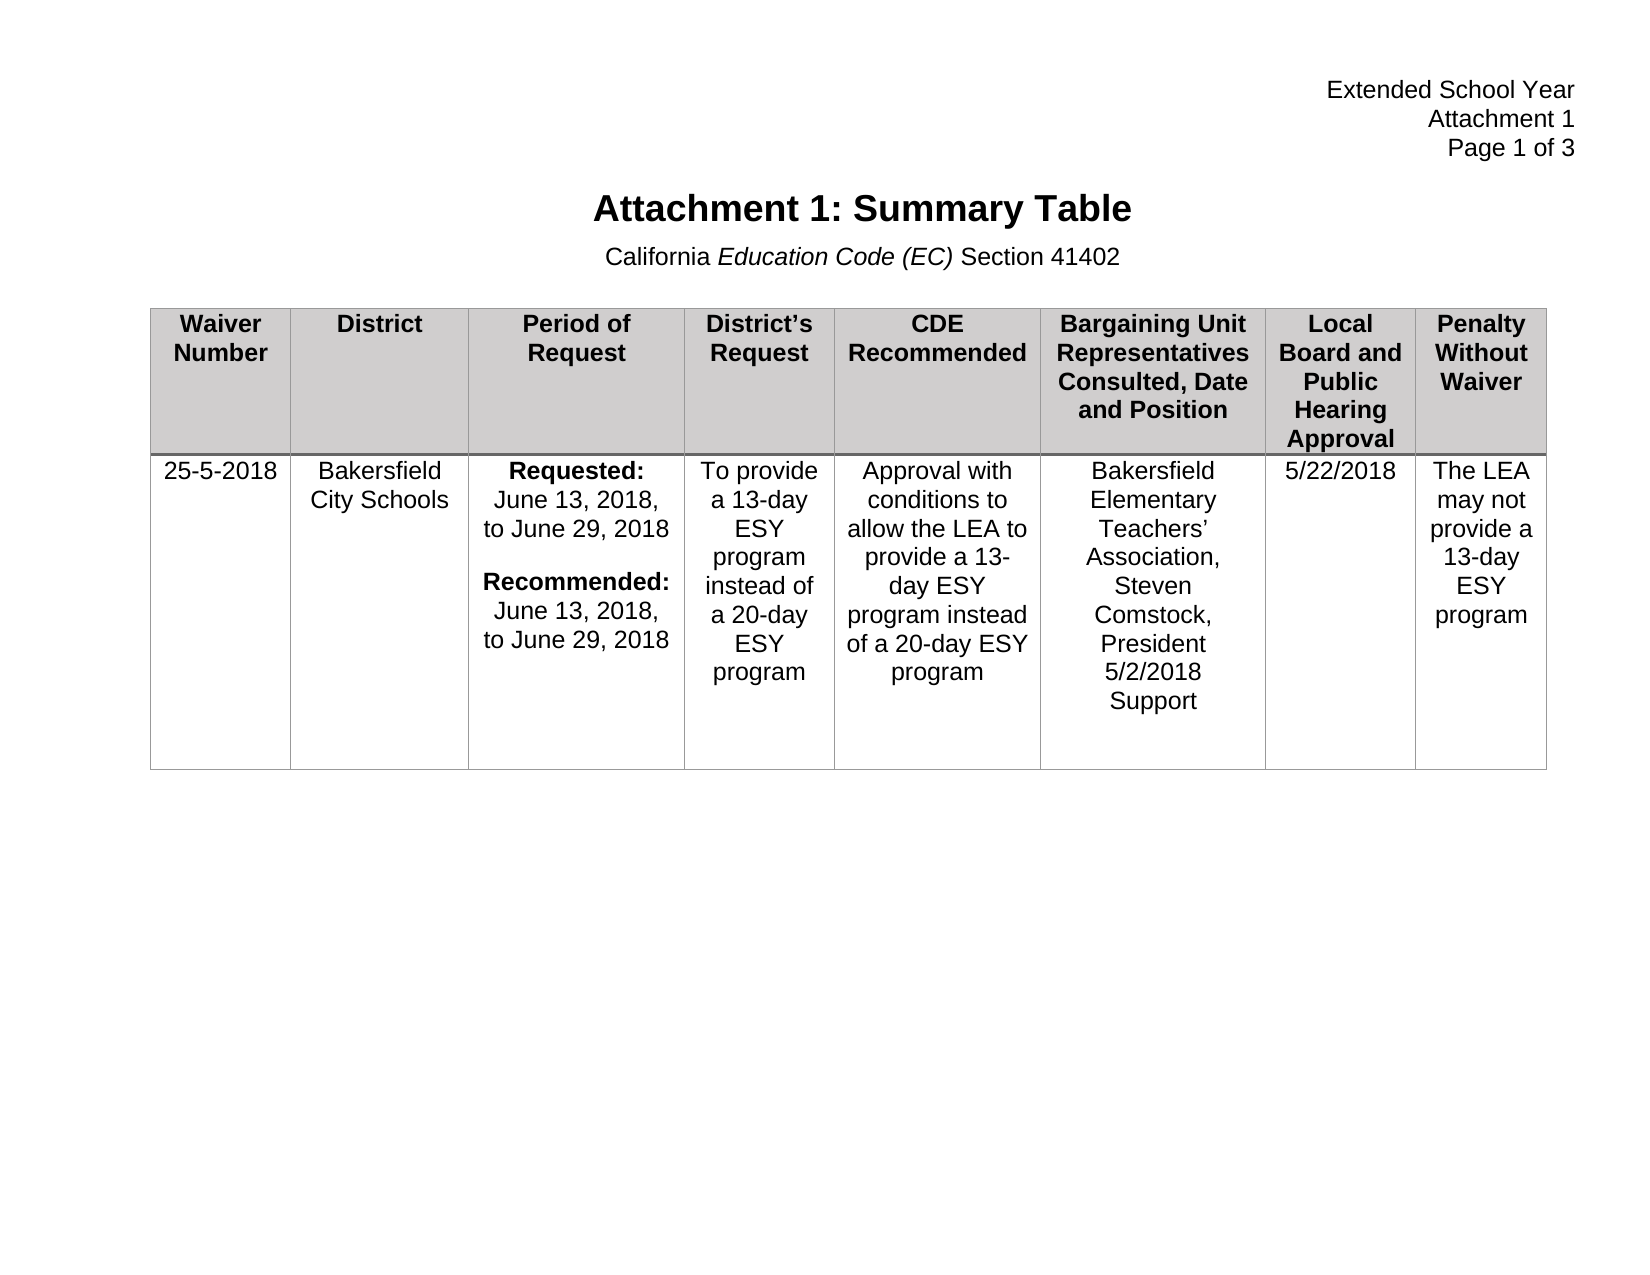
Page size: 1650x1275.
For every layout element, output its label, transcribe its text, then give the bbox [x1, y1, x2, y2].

table_header Bargaining Unit Representatives Consulted, Date and Position [1041, 309, 1265, 453]
table_cell 5/22/2018 [1266, 456, 1415, 768]
table_header Local Board and Public Hearing Approval [1266, 309, 1415, 453]
table_header District’s Request [685, 309, 834, 453]
table_cell The LEA may not provide a 13-day ESY program [1416, 456, 1546, 768]
table_header Period of Request [469, 309, 684, 453]
table_header Waiver Number [151, 309, 290, 453]
table_cell Bakersfield Elementary Teachers’ Association, Steven Comstock, President 5/2/2018 Support [1041, 456, 1265, 768]
subtitle Attachment 1: Summary Table [150, 186, 1575, 229]
table_cell Requested: June 13, 2018, to June 29, 2018 Recommended: June 13, 2018, to June 29, 2018 [469, 456, 684, 768]
table_cell 25-5-2018 [151, 456, 290, 768]
table_header Penalty Without Waiver [1416, 309, 1546, 453]
table_header District [291, 309, 468, 453]
table_cell Approval with conditions to allow the LEA to provide a 13-day ESY program instead of a 20-day ESY program [835, 456, 1040, 768]
table_header CDE Recommended [835, 309, 1040, 453]
text California Education Code (EC) Section 41402 [150, 242, 1575, 271]
table_cell To provide a 13-day ESY program instead of a 20-day ESY program [685, 456, 834, 768]
table_cell Bakersfield City Schools [291, 456, 468, 768]
